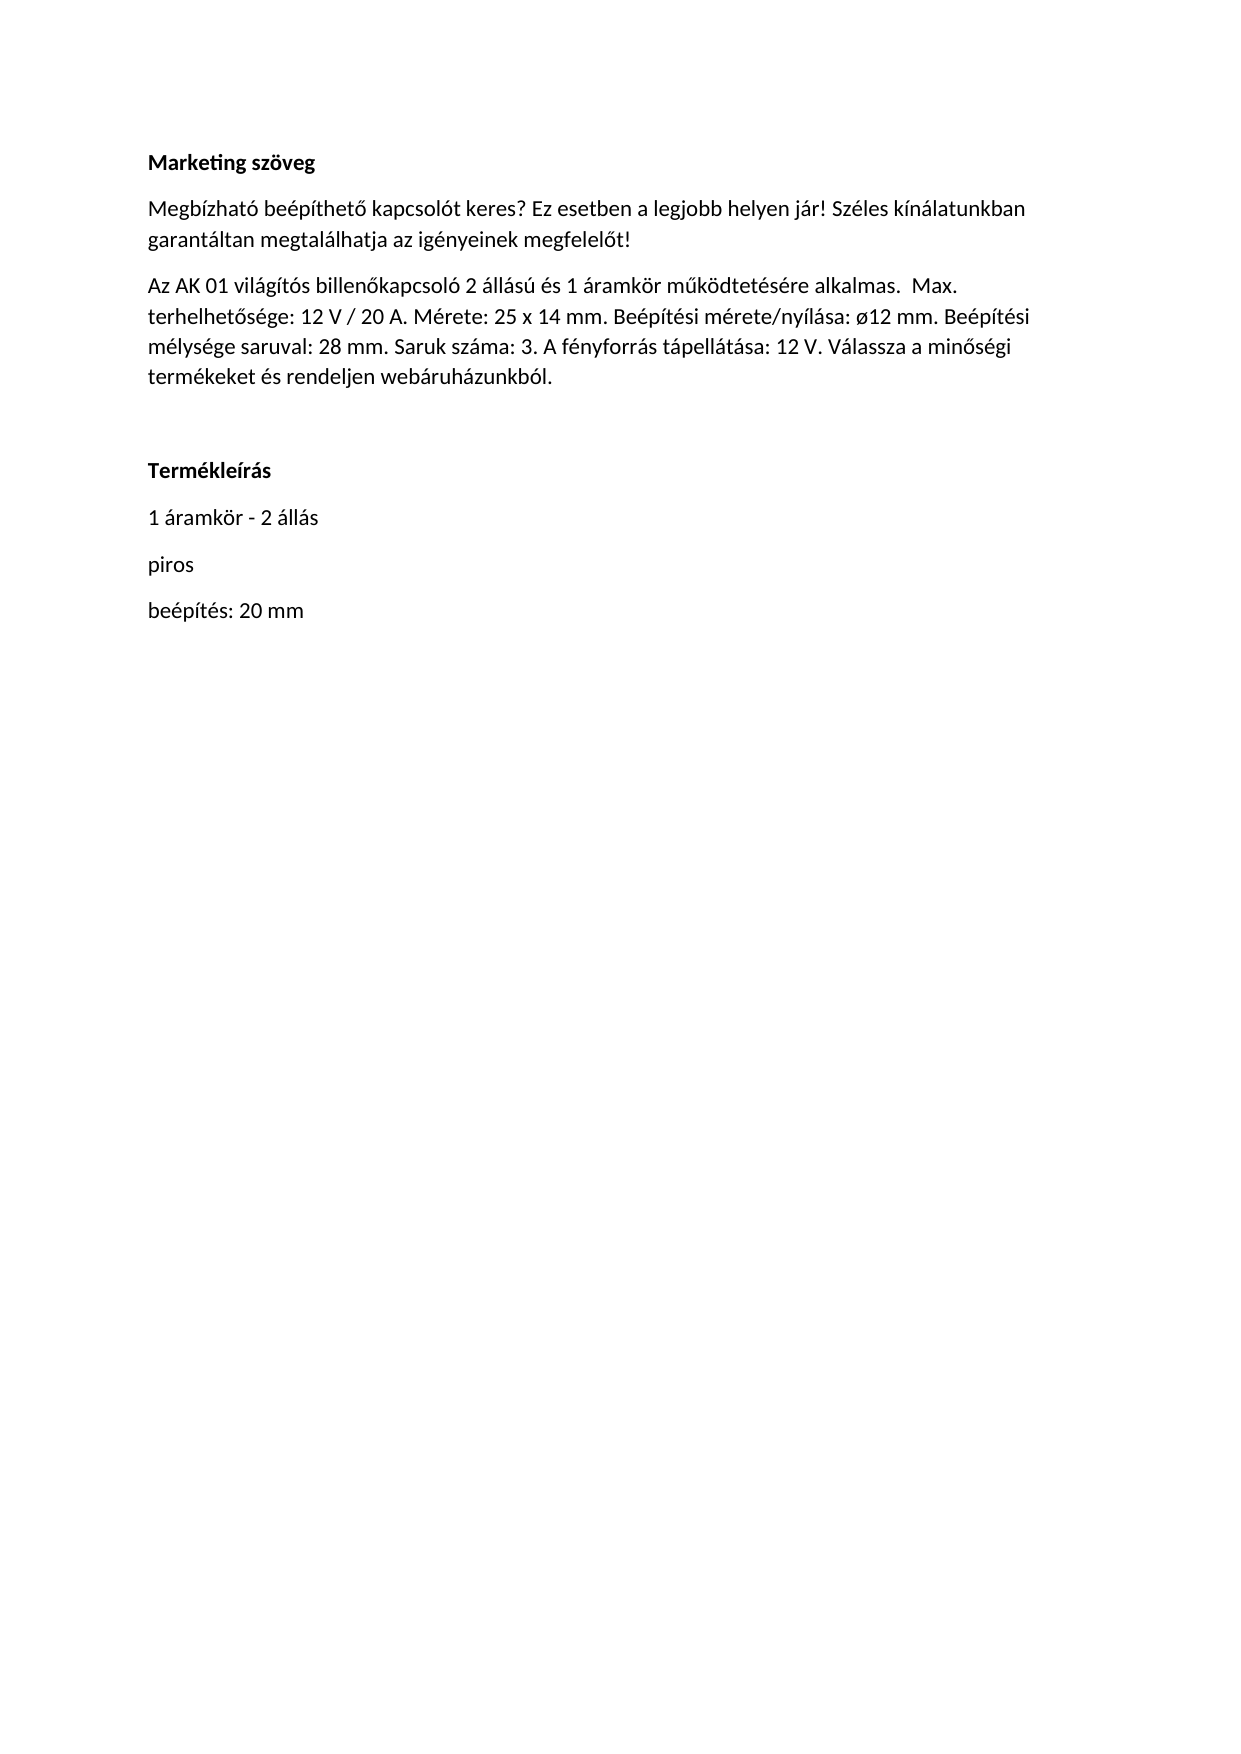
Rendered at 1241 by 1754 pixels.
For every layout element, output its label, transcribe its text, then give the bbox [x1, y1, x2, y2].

text Az AK 01 világítós billenőkapcsoló 2 állású és 1 áramkör működtetésére alkalmas. Max. terhelhetősége: 12 V / 20 A. Mérete: 25 x 14 mm. Beépítési mérete/nyílása: ø12 mm. Beépítési mélysége saruval: 28 mm. Saruk száma: 3. A fényforrás tápellátása: 12 V. Válassza a minőségi termékeket és rendeljen webáruházunkból. [148, 272, 1093, 390]
text beépítés: 20 mm [148, 597, 1093, 624]
text Termékleírás [148, 456, 1093, 484]
text Marketing szöveg [148, 148, 1093, 176]
text piros [148, 550, 1093, 578]
text Megbízható beépíthető kapcsolót keres? Ez esetben a legjobb helyen jár! Széles kínálatunkban garantáltan megtalálhatja az igényeinek megfelelőt! [148, 194, 1093, 253]
text 1 áramkör - 2 állás [148, 503, 1093, 531]
